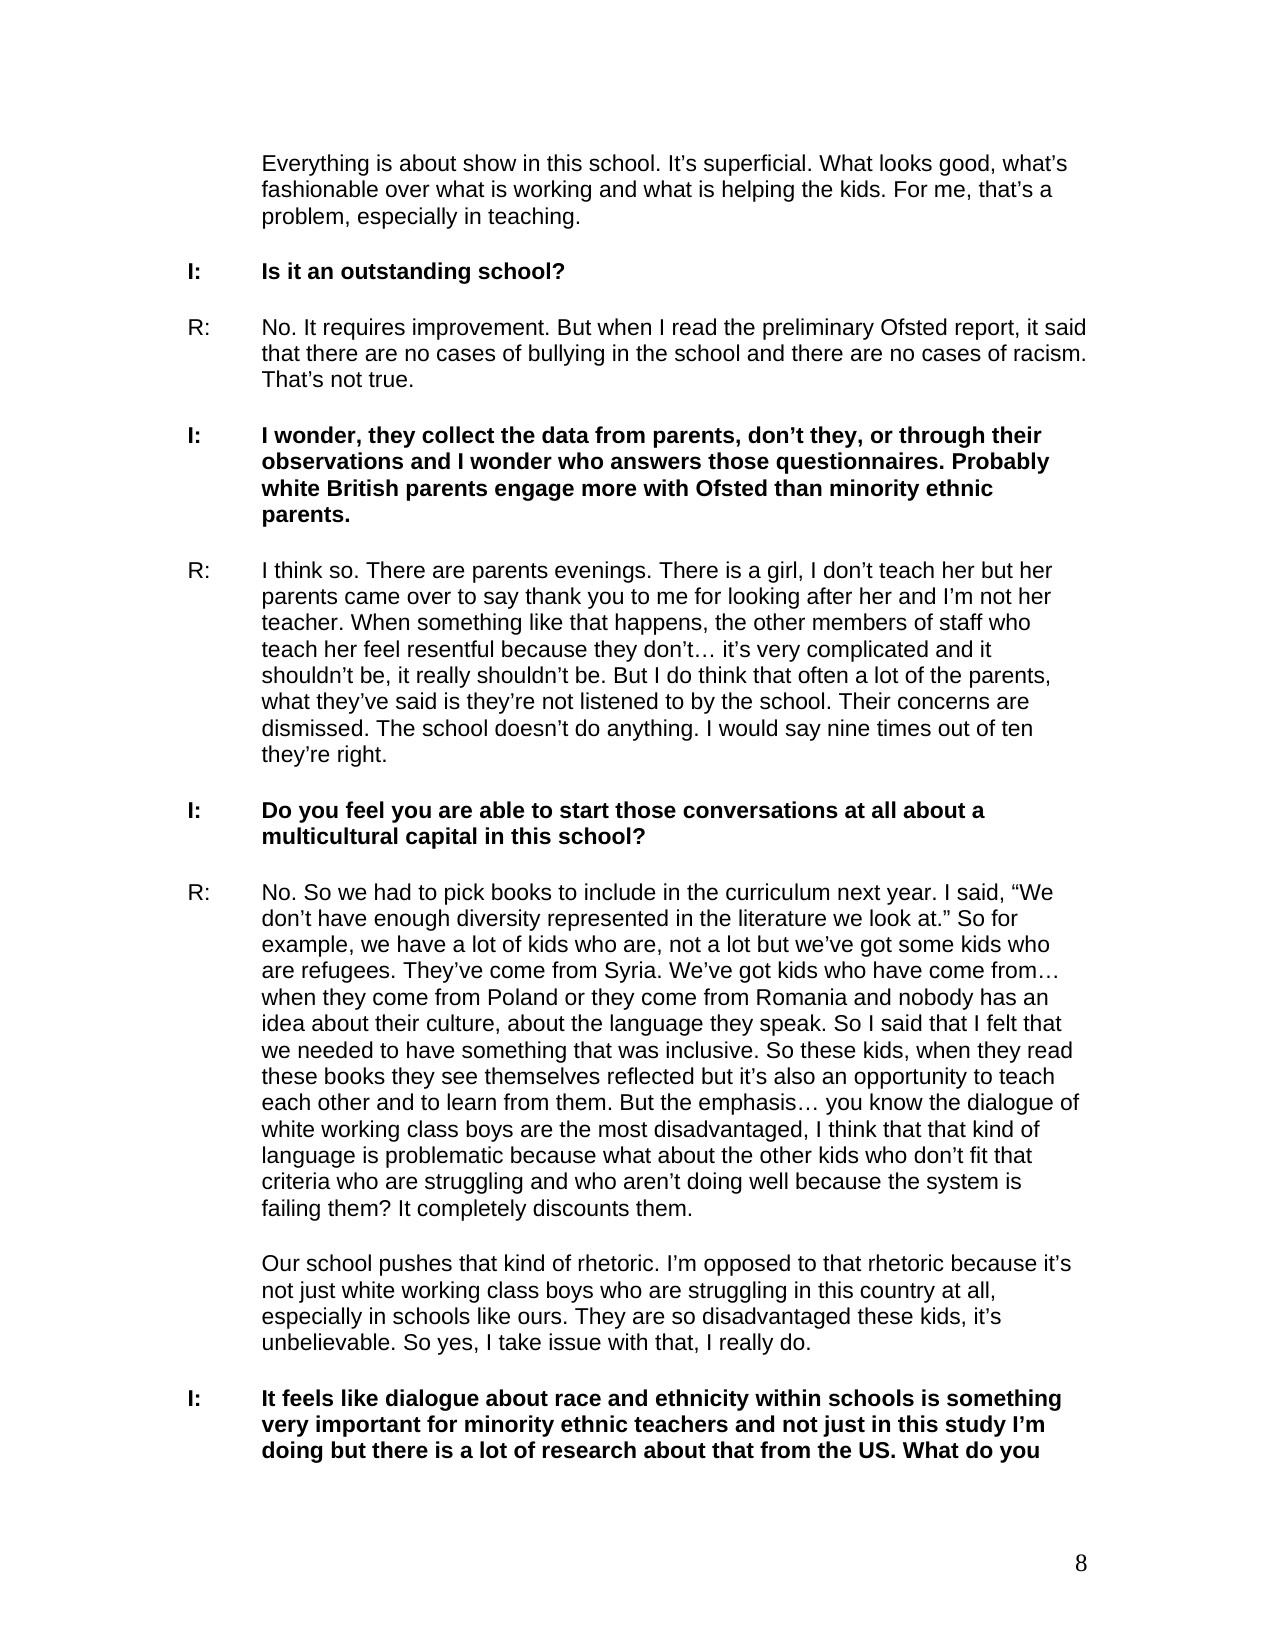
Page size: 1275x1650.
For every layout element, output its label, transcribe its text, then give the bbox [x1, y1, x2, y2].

text Everything is about show in this school. It’s superficial. What looks good, what’s fashionable over what is working and what is helping the kids. For me, that’s a problem, especially in teaching. [261, 150, 1087, 229]
text I: Do you feel you are able to start those conversations at all about a multicultural capital in this school? [187, 797, 1087, 849]
text R: No. It requires improvement. But when I read the preliminary Ofsted report, it said that there are no cases of bullying in the school and there are no cases of racism. That’s not true. [187, 314, 1087, 393]
text I: Is it an outstanding school? [187, 258, 1087, 284]
text I: I wonder, they collect the data from parents, don’t they, or through their observations and I wonder who answers those questionnaires. Probably white British parents engage more with Ofsted than minority ethnic parents. [187, 422, 1087, 527]
text R: I think so. There are parents evenings. There is a girl, I don’t teach her but her parents came over to say thank you to me for looking after her and I’m not her teacher. When something like that happens, the other members of staff who teach her feel resentful because they don’t… it’s very complicated and it shouldn’t be, it really shouldn’t be. But I do think that often a lot of the parents, what they’ve said is they’re not listened to by the school. Their concerns are dismissed. The school doesn’t do anything. I would say nine times out of ten they’re right. [187, 557, 1087, 767]
text R: No. So we had to pick books to include in the curriculum next year. I said, “We don’t have enough diversity represented in the literature we look at.” So for example, we have a lot of kids who are, not a lot but we’ve got some kids who are refugees. They’ve come from Syria. We’ve got kids who have come from… when they come from Poland or they come from Romania and nobody has an idea about their culture, about the language they speak. So I said that I felt that we needed to have something that was inclusive. So these kids, when they read these books they see themselves reflected but it’s also an opportunity to teach each other and to learn from them. But the emphasis… you know the dialogue of white working class boys are the most disadvantaged, I think that that kind of language is problematic because what about the other kids who don’t fit that criteria who are struggling and who aren’t doing well because the system is failing them? It completely discounts them. [187, 878, 1087, 1221]
text Our school pushes that kind of rhetoric. I’m opposed to that rhetoric because it’s not just white working class boys who are struggling in this country at all, especially in schools like ours. They are so disadvantaged these kids, it’s unbelievable. So yes, I take issue with that, I really do. [261, 1250, 1087, 1356]
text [187, 1385, 1087, 1464]
